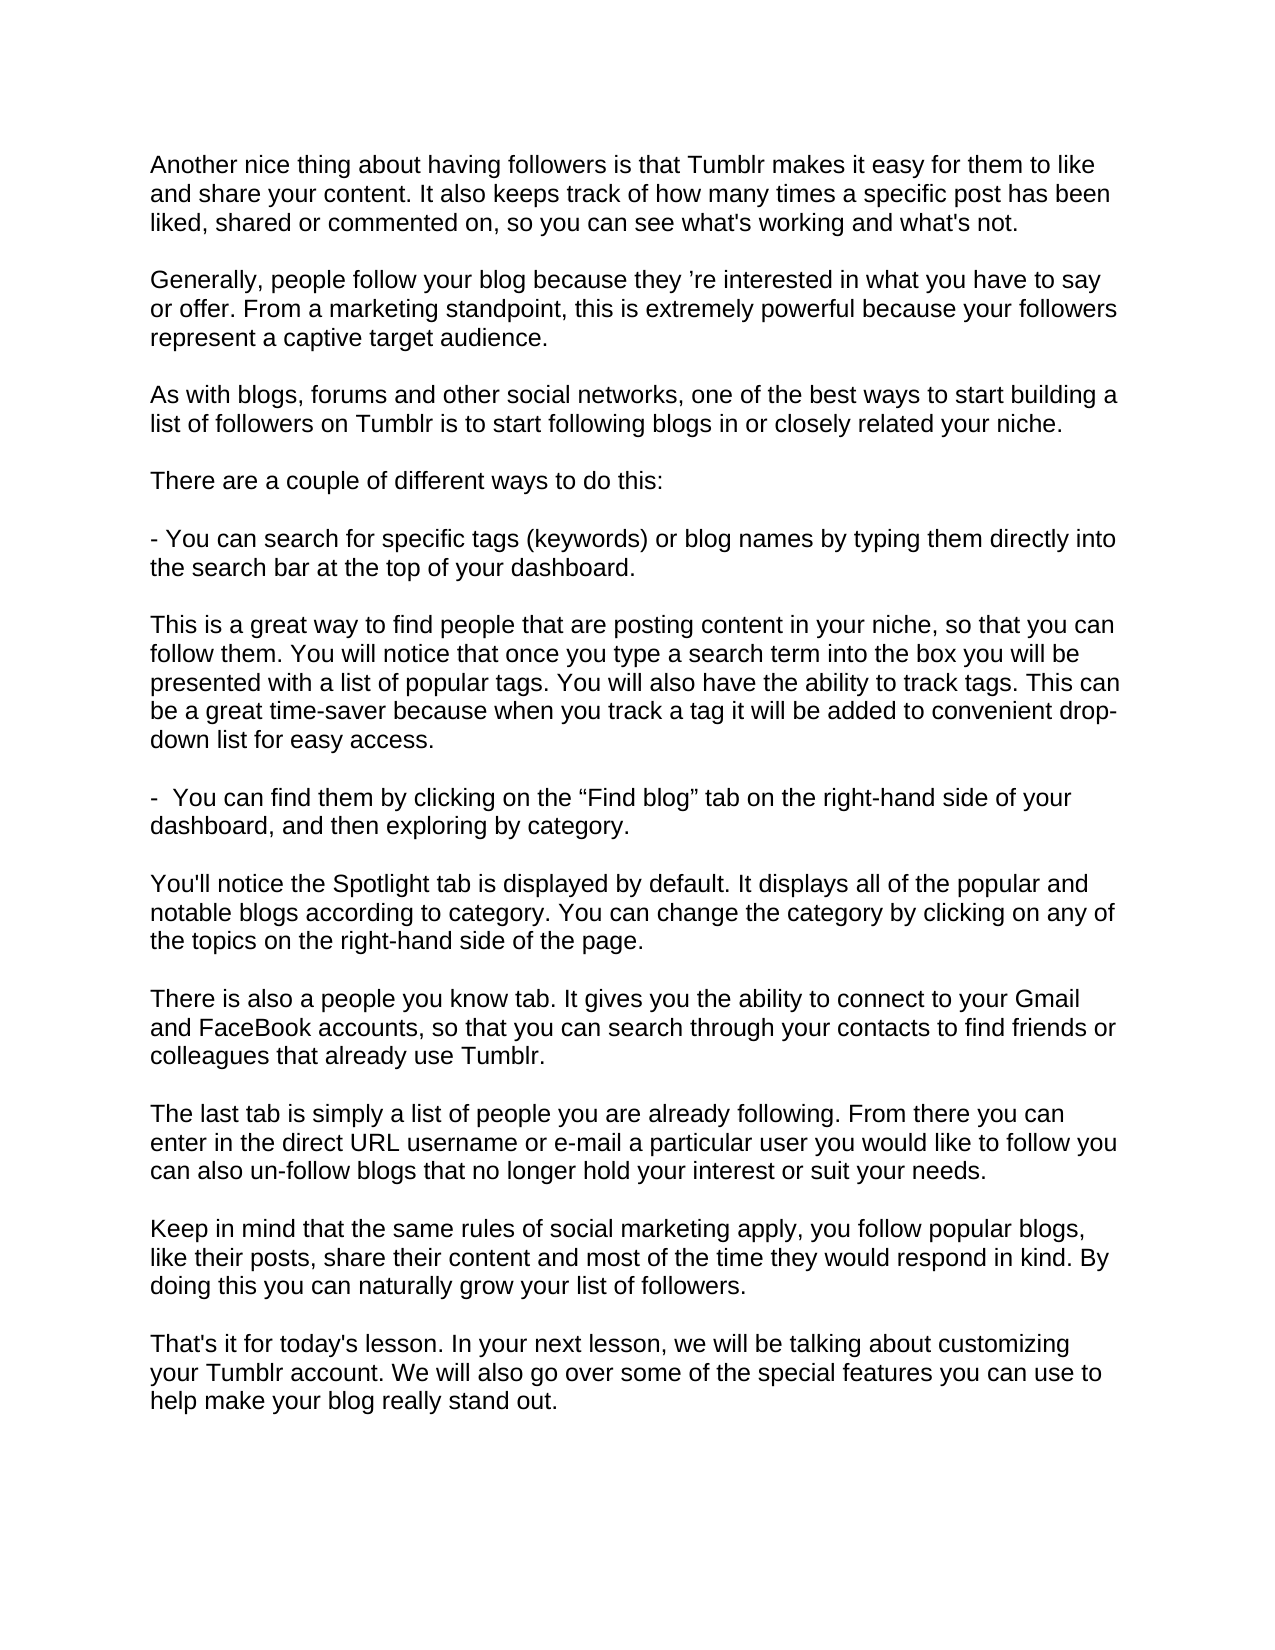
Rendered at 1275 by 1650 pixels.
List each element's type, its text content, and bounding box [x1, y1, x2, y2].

text There is also a people you know tab. It gives you the ability to connect to your Gmail and FaceBook accounts, so that you can search through your contacts to find friends or colleagues that already use Tumblr. [150, 984, 1125, 1070]
text - You can search for specific tags (keywords) or blog names by typing them directly into the search bar at the top of your dashboard. [150, 524, 1125, 581]
text There are a couple of different ways to do this: [150, 466, 1125, 495]
text Another nice thing about having followers is that Tumblr makes it easy for them to like and share your content. It also keeps track of how many times a specific post has been liked, shared or commented on, so you can see what's working and what's not. [150, 150, 1125, 236]
text That's it for today's lesson. In your next lesson, we will be talking about customizing your Tumblr account. We will also go over some of the special features you can use to help make your blog really stand out. [150, 1329, 1125, 1415]
text The last tab is simply a list of people you are already following. From there you can enter in the direct URL username or e-mail a particular user you would like to follow you can also un-follow blogs that no longer hold your interest or suit your needs. [150, 1099, 1125, 1185]
text - You can find them by clicking on the “Find blog” tab on the right-hand side of your dashboard, and then exploring by category. [150, 782, 1125, 840]
text As with blogs, forums and other social networks, one of the best ways to start building a list of followers on Tumblr is to start following blogs in or closely related your niche. [150, 380, 1125, 437]
text This is a great way to find people that are posting content in your niche, so that you can follow them. You will notice that once you type a search term into the box you will be presented with a list of popular tags. You will also have the ability to track tags. This can be a great time-saver because when you track a tag it will be added to convenient drop-down list for easy access. [150, 610, 1125, 754]
text You'll notice the Spotlight tab is displayed by default. It displays all of the popular and notable blogs according to category. You can change the category by clicking on any of the topics on the right-hand side of the page. [150, 869, 1125, 955]
text Generally, people follow your blog because they ’re interested in what you have to say or offer. From a marketing standpoint, this is extremely powerful because your followers represent a captive target audience. [150, 265, 1125, 351]
text Keep in mind that the same rules of social marketing apply, you follow popular blogs, like their posts, share their content and most of the time they would respond in kind. By doing this you can naturally grow your list of followers. [150, 1214, 1125, 1300]
